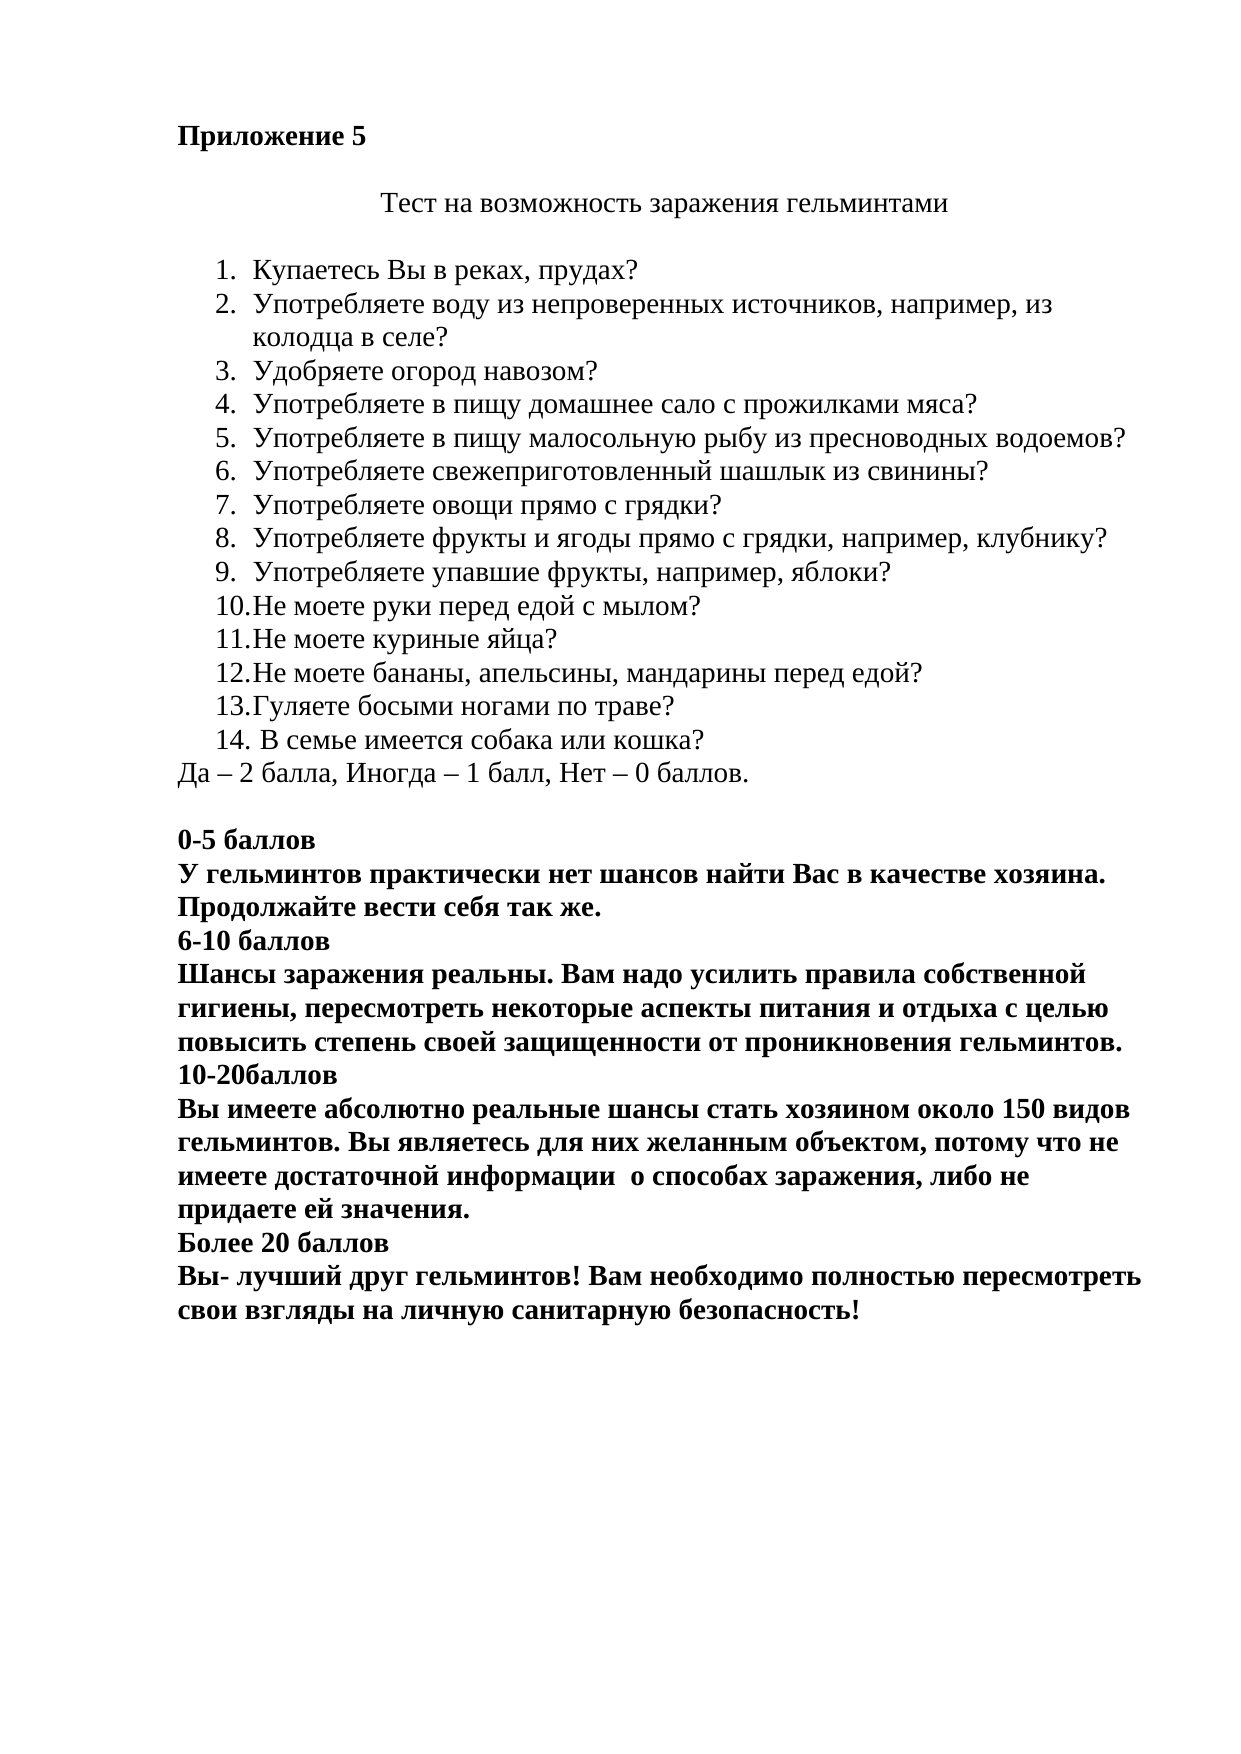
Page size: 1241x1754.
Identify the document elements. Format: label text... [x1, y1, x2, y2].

text Шансы заражения реальны. Вам надо усилить правила собственной гигиены, пересмотреть некоторые аспекты питания и отдыха с целью повысить степень своей защищенности от проникновения гельминтов. [177, 957, 1152, 1057]
text У гельминтов практически нет шансов найти Вас в качестве хозяина. Продолжайте вести себя так же. [177, 856, 1152, 923]
list Удобряете огород навозом? [215, 353, 1152, 386]
text Да – 2 балла, Иногда – 1 балл, Нет – 0 баллов. [177, 755, 1152, 789]
text Тест на возможность заражения гельминтами [177, 185, 1152, 219]
list Употребляете в пищу малосольную рыбу из пресноводных водоемов? [215, 420, 1152, 453]
list Употребляете фрукты и ягоды прямо с грядки, например, клубнику? [215, 521, 1152, 554]
list Гуляете босыми ногами по траве? [215, 688, 1152, 722]
list Не моете бананы, апельсины, мандарины перед едой? [215, 655, 1152, 688]
list Не моете куриные яйца? [215, 621, 1152, 655]
list Употребляете воду из непроверенных источников, например, из колодца в селе? [215, 286, 1152, 353]
list Употребляете в пищу домашнее сало с прожилками мяса? [215, 386, 1152, 420]
list Употребляете овощи прямо с грядки? [215, 487, 1152, 521]
text Вы имеете абсолютно реальные шансы стать хозяином около 150 видов гельминтов. Вы являетесь для них желанным объектом, потому что не имеете достаточной информации о способах заражения, либо не придаете ей значения. [177, 1091, 1152, 1225]
text 0-5 баллов [177, 822, 1152, 856]
list Употребляете свежеприготовленный шашлык из свинины? [215, 453, 1152, 487]
text Приложение 5 [177, 118, 1152, 152]
list Не моете руки перед едой с мылом? [215, 588, 1152, 621]
text Более 20 баллов [177, 1225, 1152, 1258]
list Употребляете упавшие фрукты, например, яблоки? [215, 554, 1152, 588]
list В семье имеется собака или кошка? [215, 722, 1152, 755]
list Купаетесь Вы в реках, прудах? [215, 252, 1152, 286]
text 10-20баллов [177, 1057, 1152, 1091]
text Вы- лучший друг гельминтов! Вам необходимо полностью пересмотреть свои взгляды на личную санитарную безопасность! [177, 1258, 1152, 1326]
text 6-10 баллов [177, 923, 1152, 957]
